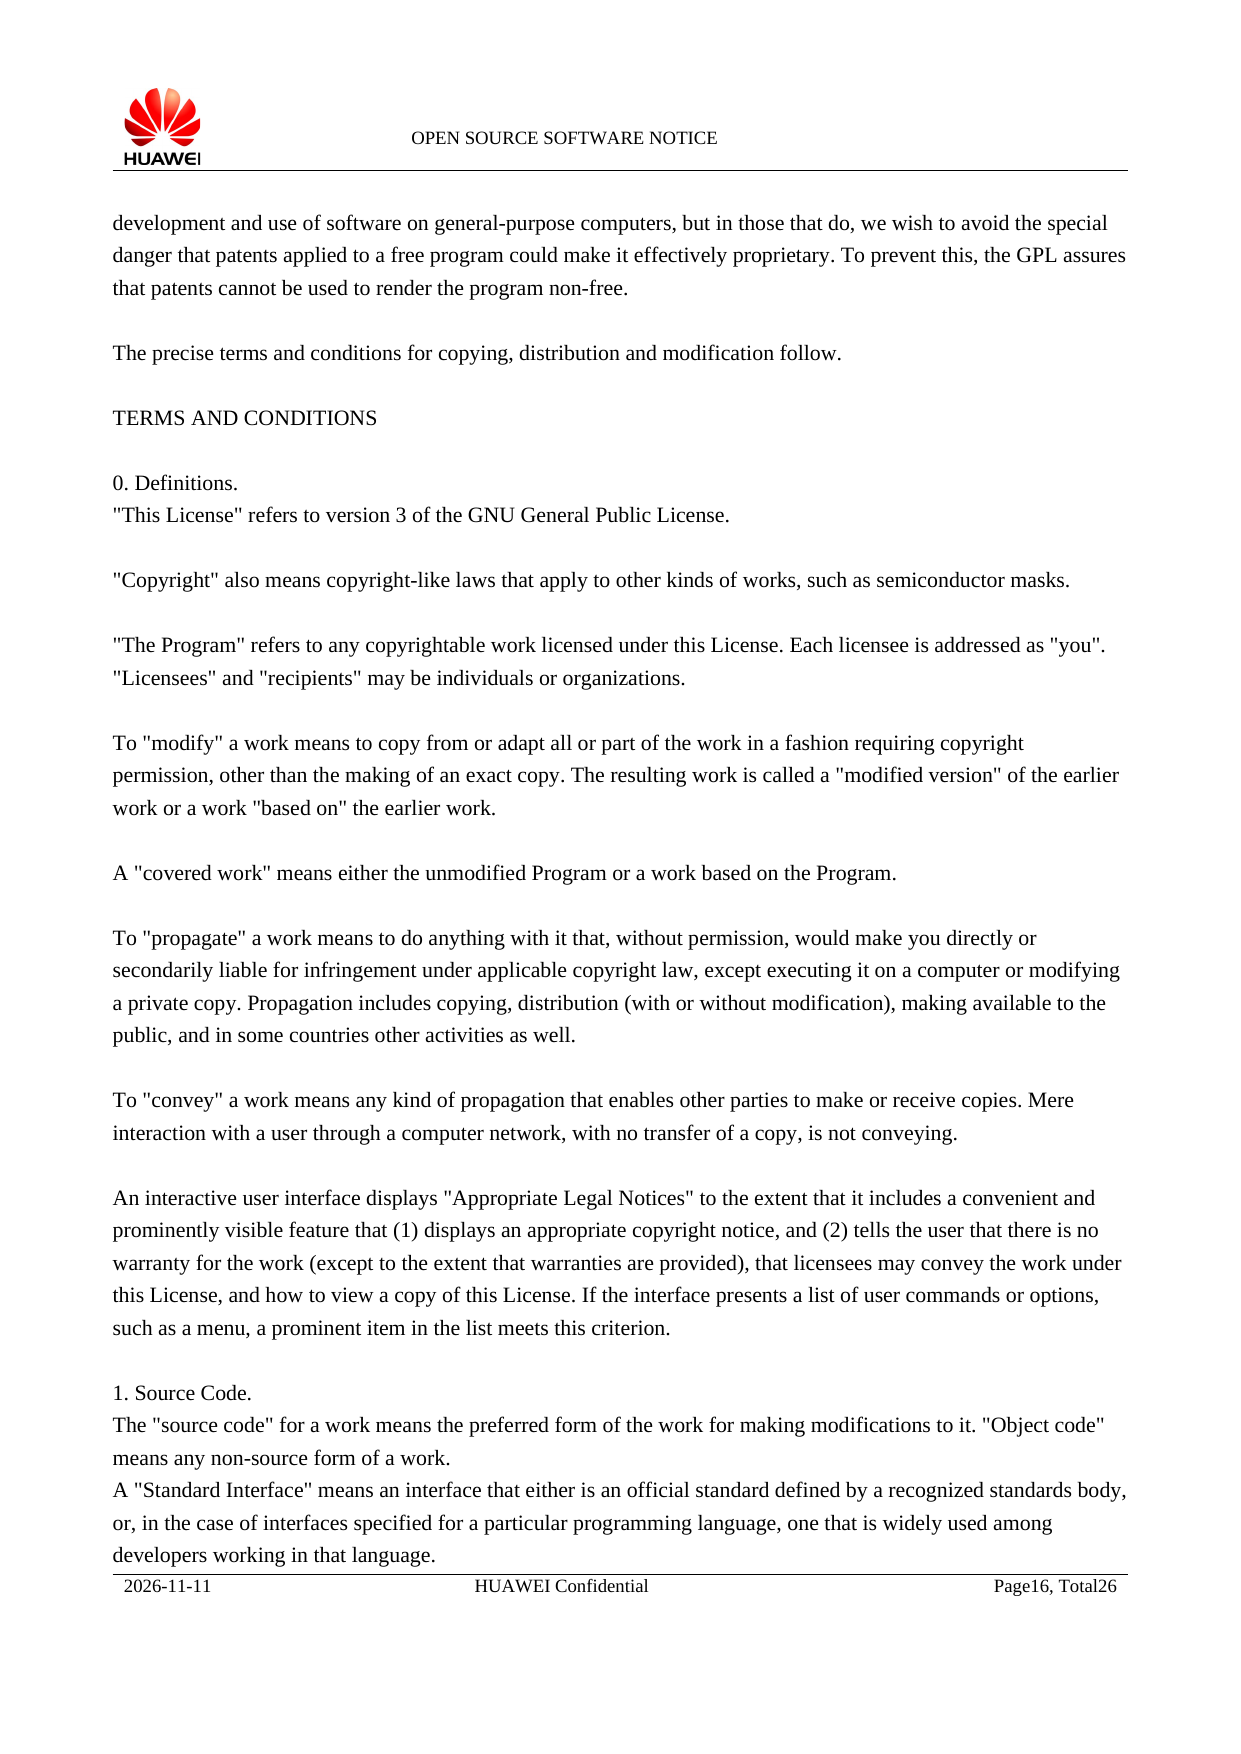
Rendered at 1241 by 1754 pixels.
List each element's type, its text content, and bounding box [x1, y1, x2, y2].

picture [124, 88, 201, 165]
